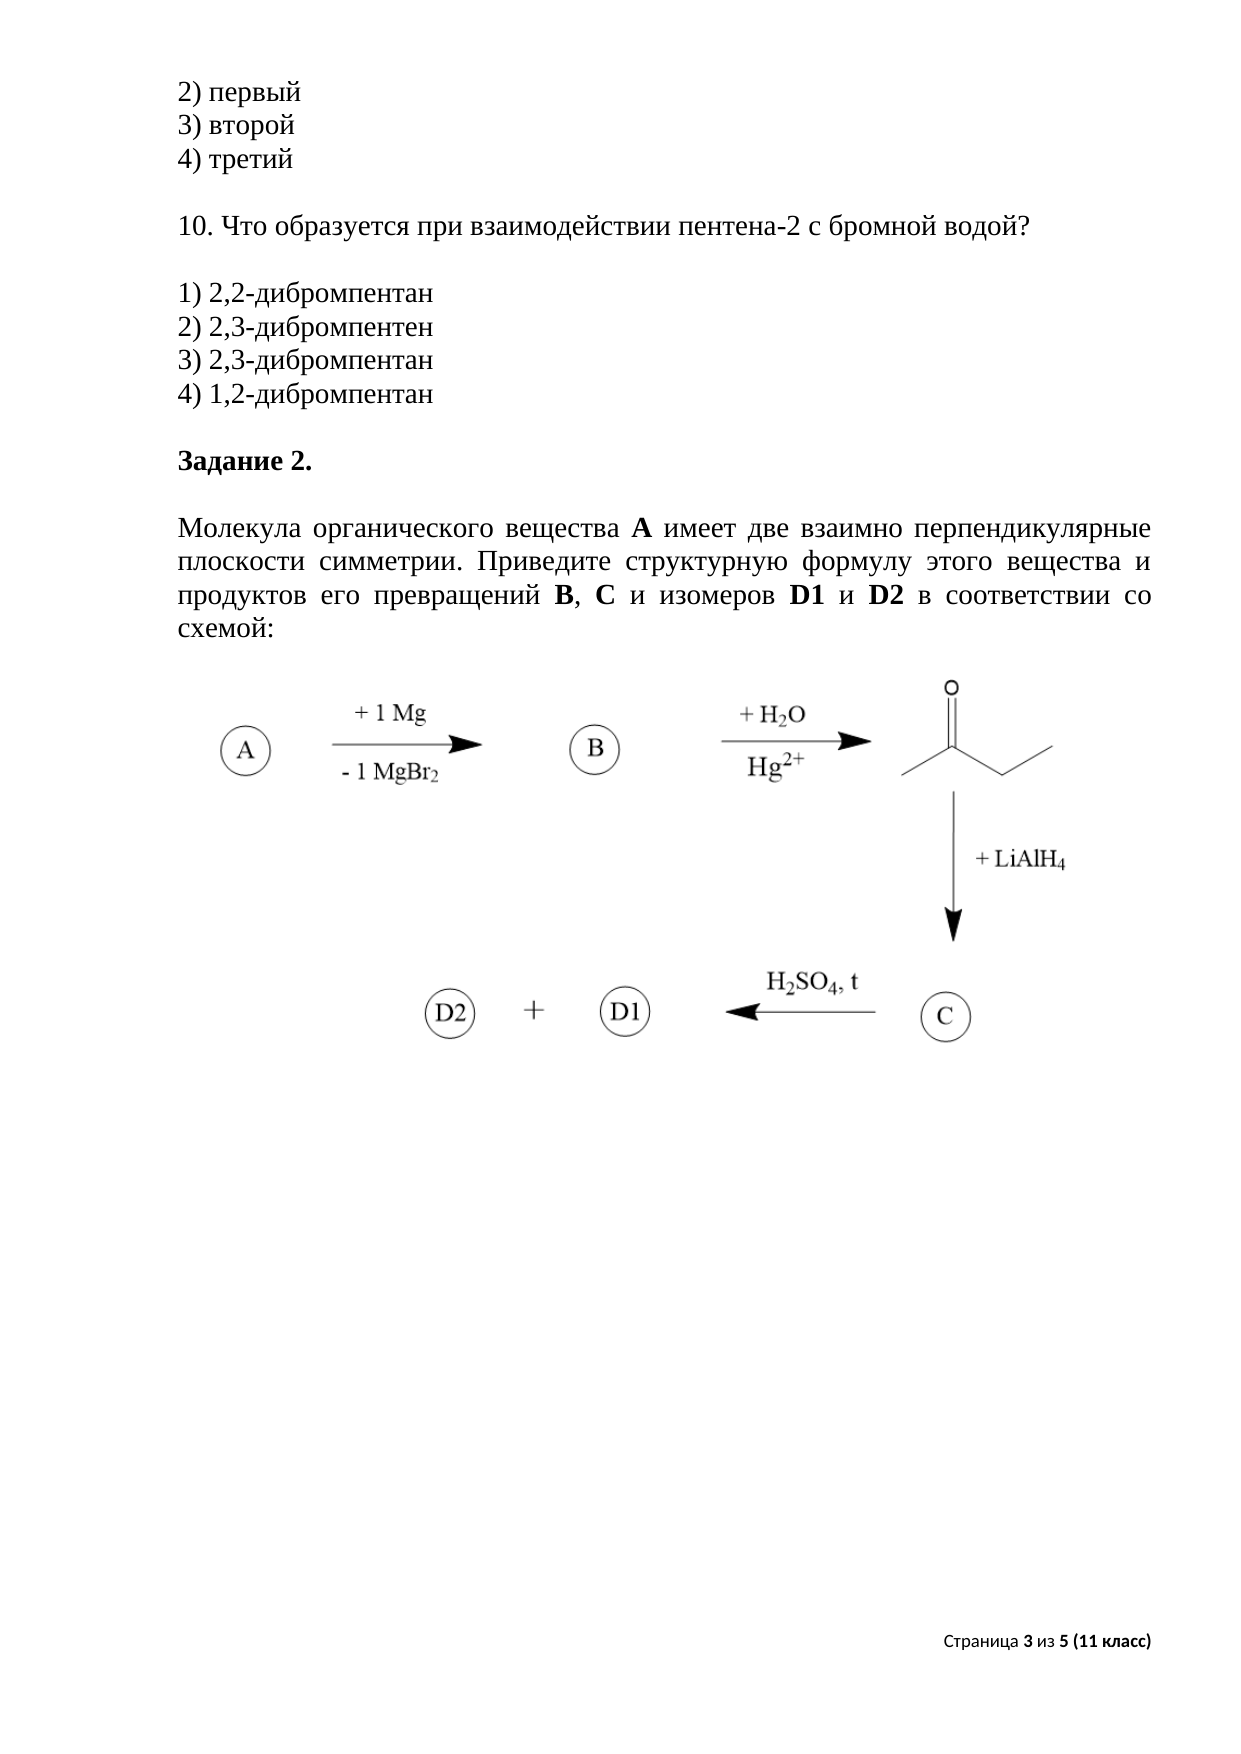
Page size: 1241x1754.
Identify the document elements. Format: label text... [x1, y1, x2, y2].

text 1) 2,2-дибромпентан [177, 275, 1152, 309]
text 2) первый [177, 74, 1152, 107]
text 10. Что образуется при взаимодействии пентена-2 с бромной водой? [177, 208, 1152, 242]
picture [177, 677, 1173, 1050]
text 4) третий [177, 141, 1152, 174]
text 4) 1,2-дибромпентан [177, 376, 1152, 409]
text 3) второй [177, 107, 1152, 141]
text Молекула органического вещества А имеет две взаимно перпендикулярные плоскости симметрии. Приведите структурную формулу этого вещества и продуктов его превращений В, С и изомеров D1 и D2 в соответствии со схемой: [177, 510, 1152, 644]
text 3) 2,3-дибромпентан [177, 342, 1152, 376]
text Задание 2. [177, 443, 1152, 476]
text 2) 2,3-дибромпентен [177, 309, 1152, 342]
